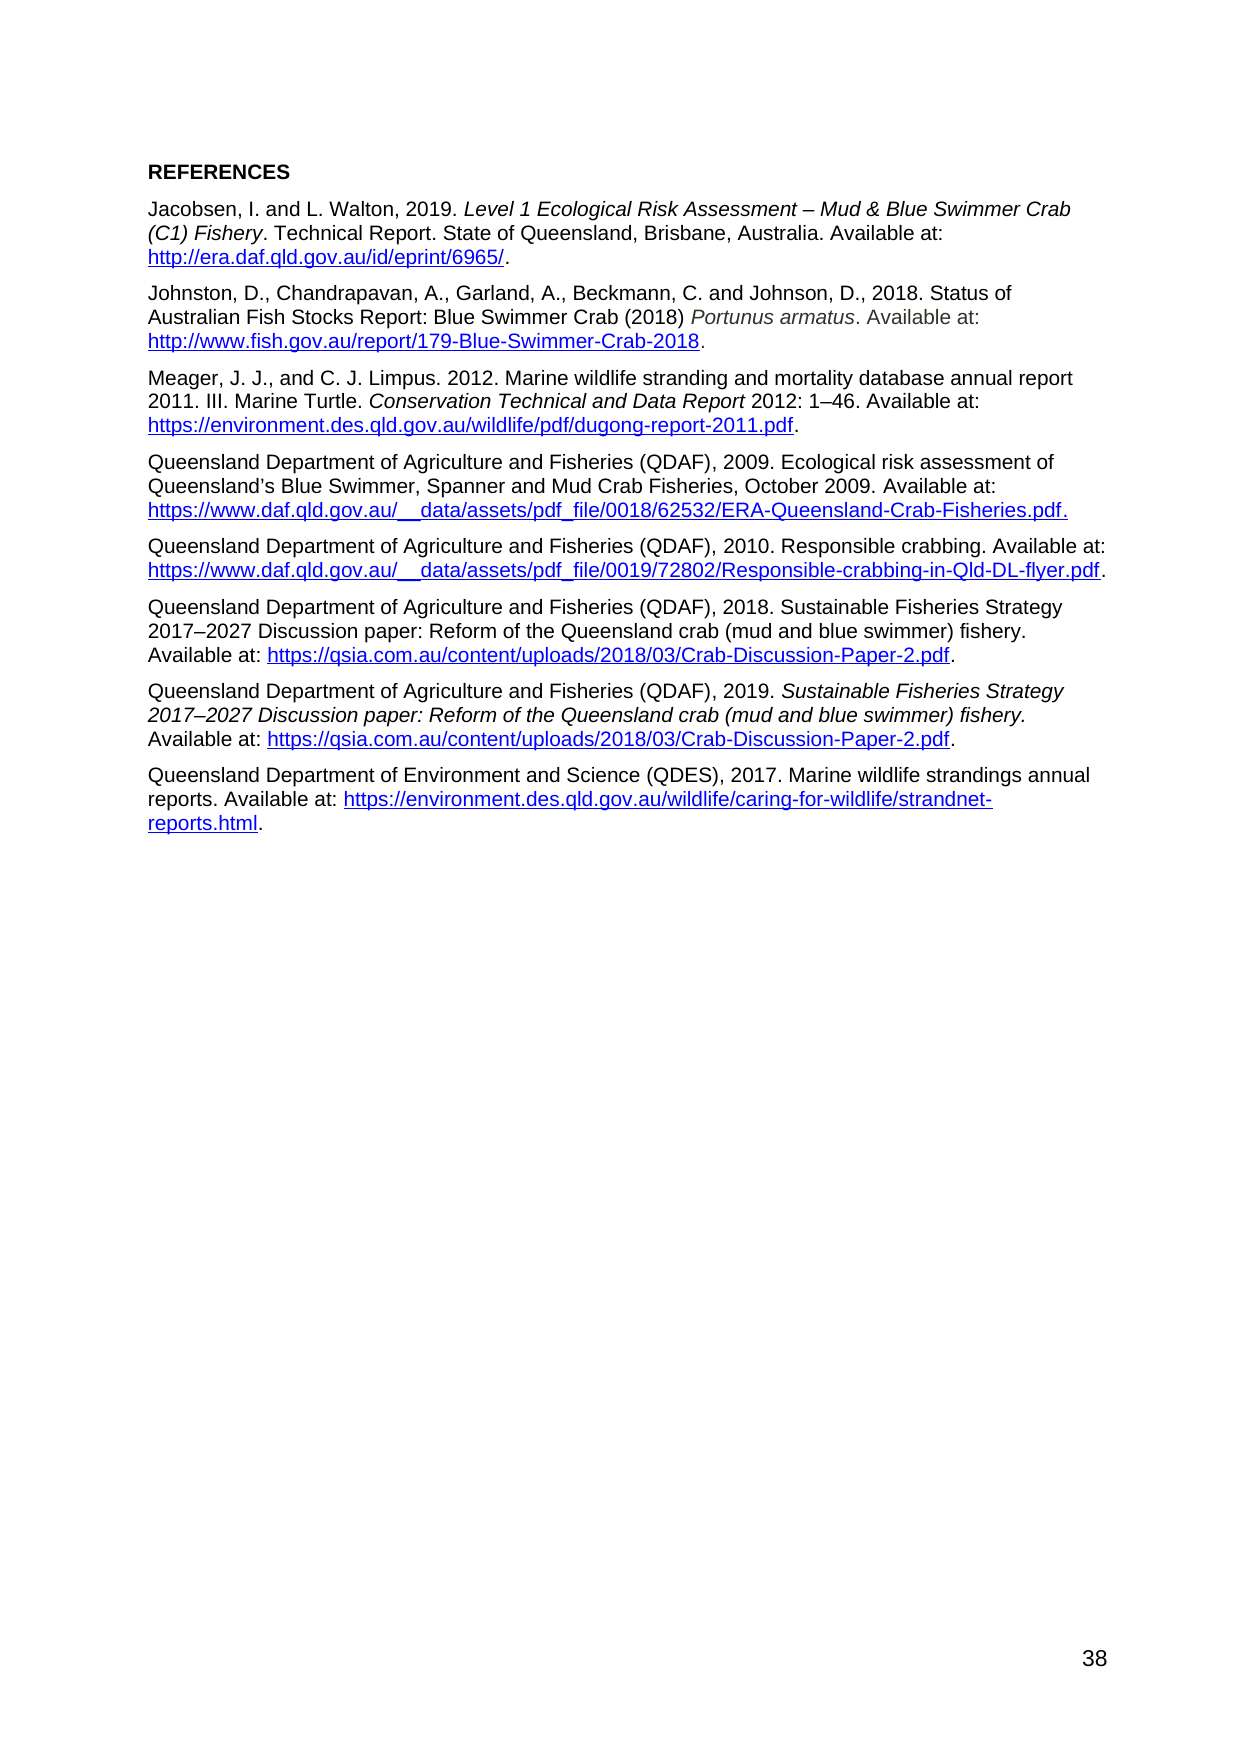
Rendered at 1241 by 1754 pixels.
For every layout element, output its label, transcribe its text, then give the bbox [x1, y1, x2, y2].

text Queensland Department of Environment and Science (QDES), 2017. Marine wildlife strandings annual reports. Available at: https://environment.des.qld.gov.au/wildlife/caring-for-wildlife/strandnet-reports.html. [148, 763, 1107, 835]
text Queensland Department of Agriculture and Fisheries (QDAF), 2018. Sustainable Fisheries Strategy 2017–2027 Discussion paper: Reform of the Queensland crab (mud and blue swimmer) fishery. Available at: https://qsia.com.au/content/uploads/2018/03/Crab-Discussion-Paper-2.pdf. [148, 594, 1107, 666]
subtitle Jacobsen, I. and L. Walton, 2019. Level 1 Ecological Risk Assessment – Mud & Blue Swimmer Crab (C1) Fishery. Technical Report. State of Queensland, Brisbane, Australia. Available at: http://era.daf.qld.gov.au/id/eprint/6965/. [148, 197, 1107, 268]
text Queensland Department of Agriculture and Fisheries (QDAF), 2010. Responsible crabbing. Available at: https://www.daf.qld.gov.au/__data/assets/pdf_file/0019/72802/Responsible-crabbing-in-Qld-DL-flyer.pdf. [148, 534, 1107, 582]
text Meager, J. J., and C. J. Limpus. 2012. Marine wildlife stranding and mortality database annual report 2011. III. Marine Turtle. Conservation Technical and Data Report 2012: 1–46. Available at: https://environment.des.qld.gov.au/wildlife/pdf/dugong-report-2011.pdf. [148, 365, 1107, 437]
subtitle Johnston, D., Chandrapavan, A., Garland, A., Beckmann, C. and Johnson, D., 2018. Status of Australian Fish Stocks Report: Blue Swimmer Crab (2018) Portunus armatus. Available at: http://www.fish.gov.au/report/179-Blue-Swimmer-Crab-2018. [148, 281, 1107, 353]
text Queensland Department of Agriculture and Fisheries (QDAF), 2009. Ecological risk assessment of Queensland’s Blue Swimmer, Spanner and Mud Crab Fisheries, October 2009. Available at: https://www.daf.qld.gov.au/__data/assets/pdf_file/0018/62532/ERA-Queensland-Crab-Fisheries.pdf. [148, 450, 1107, 522]
text Queensland Department of Agriculture and Fisheries (QDAF), 2019. Sustainable Fisheries Strategy 2017–2027 Discussion paper: Reform of the Queensland crab (mud and blue swimmer) fishery. Available at: https://qsia.com.au/content/uploads/2018/03/Crab-Discussion-Paper-2.pdf. [148, 679, 1107, 751]
subtitle References [148, 160, 1107, 184]
